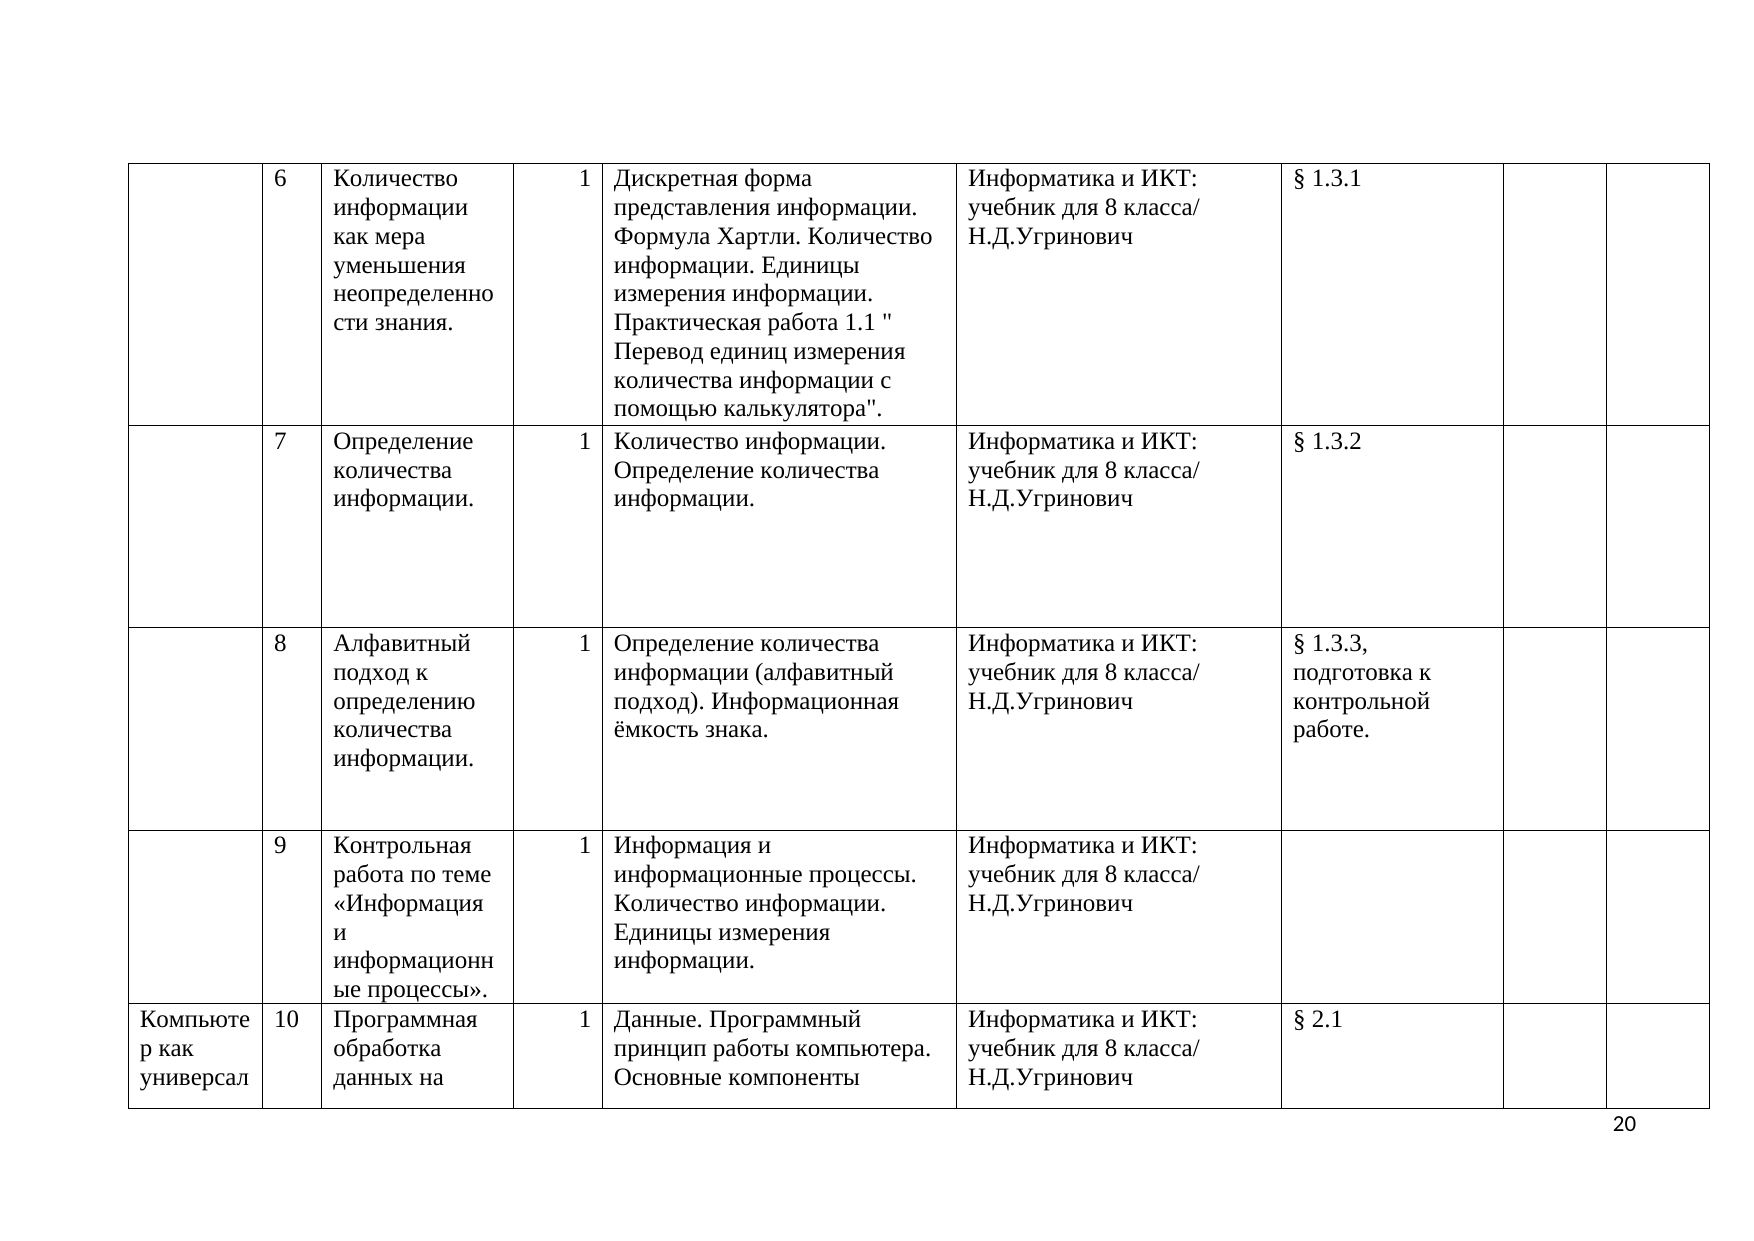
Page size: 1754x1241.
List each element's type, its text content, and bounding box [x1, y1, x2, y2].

table_cell 8 [263, 628, 321, 829]
table_cell [1504, 164, 1606, 425]
table_cell Информатика и ИКТ: учебник для 8 класса/ Н.Д.Угринович [957, 628, 1281, 829]
table_cell Информатика и ИКТ: учебник для 8 класса/ Н.Д.Угринович [957, 426, 1281, 627]
table_cell [129, 831, 262, 1003]
table_cell § 1.3.3, подготовка к контрольной работе. [1282, 628, 1503, 829]
table_cell [129, 628, 262, 829]
table_cell 10 [263, 1004, 321, 1108]
table_cell 1 [514, 628, 602, 829]
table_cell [322, 1004, 513, 1108]
table_cell [1607, 628, 1709, 829]
table_cell [1504, 831, 1606, 1003]
table_cell [1607, 426, 1709, 627]
table_cell § 2.1 [1282, 1004, 1503, 1108]
table_cell [1504, 1004, 1606, 1108]
table_cell 9 [263, 831, 321, 1003]
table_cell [603, 1004, 956, 1108]
table_cell [129, 164, 262, 425]
table_cell 7 [263, 426, 321, 627]
table_cell Контрольная работа по теме «Информация и информационные процессы». [322, 831, 513, 1003]
table_cell [1607, 831, 1709, 1003]
table_cell [1607, 164, 1709, 425]
table_cell 1 [514, 831, 602, 1003]
table_cell [129, 426, 262, 627]
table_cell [957, 1004, 1281, 1108]
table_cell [129, 1004, 262, 1108]
table_cell § 1.3.1 [1282, 164, 1503, 425]
table_cell Количество информации. Определение количества информации. [603, 426, 956, 627]
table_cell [957, 164, 1281, 425]
table_cell [1607, 1004, 1709, 1108]
table_cell Алфавитный подход к определению количества информации. [322, 628, 513, 829]
table_cell 1 [514, 426, 602, 627]
table_cell [1504, 628, 1606, 829]
table_cell [1282, 831, 1503, 1003]
table_cell [1504, 426, 1606, 627]
table_cell Количество информации как мера уменьшения неопределенности знания. [322, 164, 513, 425]
table_cell Определение количества информации (алфавитный подход). Информационная ёмкость знака. [603, 628, 956, 829]
table_cell § 1.3.2 [1282, 426, 1503, 627]
table_cell 1 [514, 1004, 602, 1108]
table_cell Информация и информационные процессы. Количество информации. Единицы измерения информации. [603, 831, 956, 1003]
table_cell Информатика и ИКТ: учебник для 8 класса/ Н.Д.Угринович [957, 831, 1281, 1003]
table_cell Определение количества информации. [322, 426, 513, 627]
table_cell Дискретная форма представления информации. Формула Хартли. Количество информации. Единицы измерения информации. Практическая работа 1.1 " Перевод единиц измерения количества информации с помощью калькулятора". [603, 164, 956, 425]
table_cell 1 [514, 164, 602, 425]
table_cell 6 [263, 164, 321, 425]
